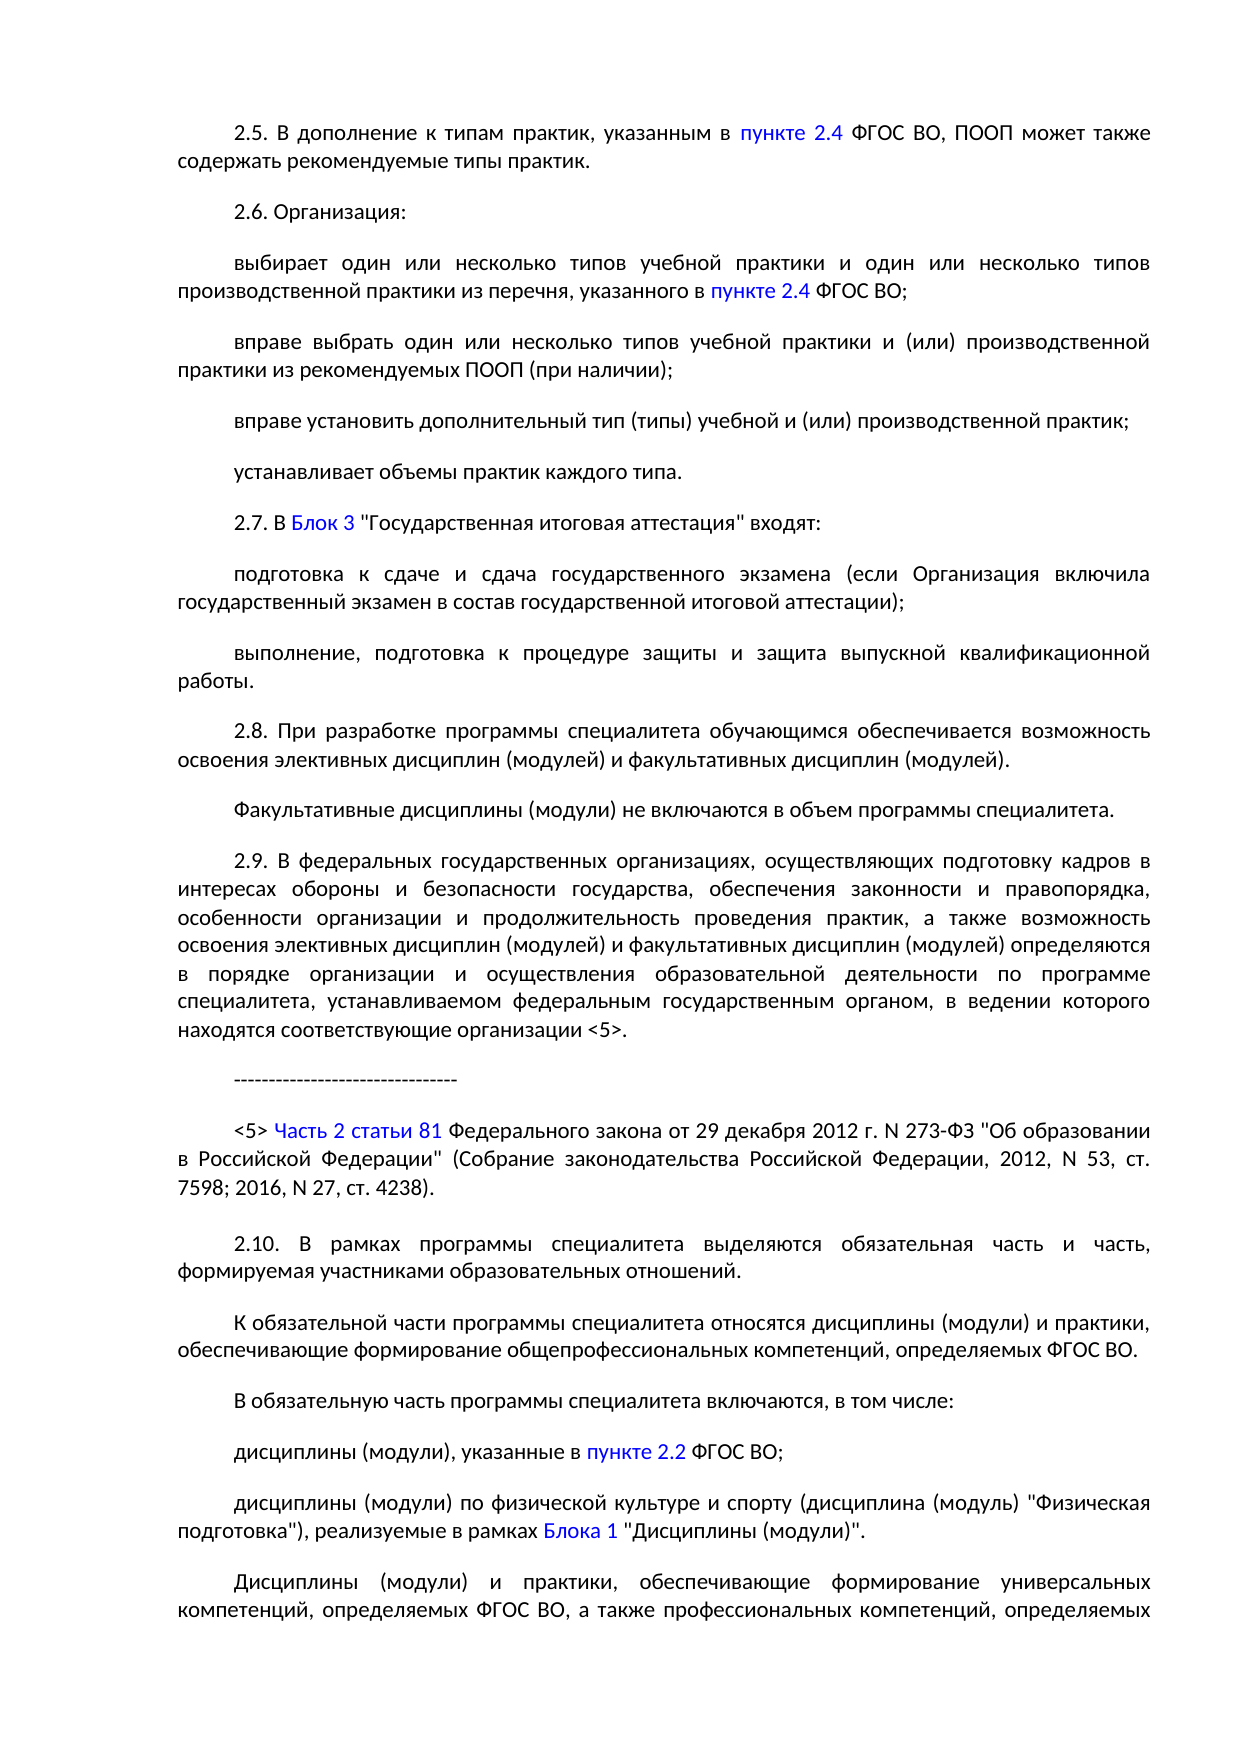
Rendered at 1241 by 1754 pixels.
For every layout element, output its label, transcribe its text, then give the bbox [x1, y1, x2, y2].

text выполнение, подготовка к процедуре защиты и защита выпускной квалификационной работы. [177, 638, 1152, 694]
text Факультативные дисциплины (модули) не включаются в объем программы специалитета. [177, 796, 1152, 824]
text 2.10. В рамках программы специалитета выделяются обязательная часть и часть, формируемая участниками образовательных отношений. [177, 1229, 1152, 1285]
text подготовка к сдаче и сдача государственного экзамена (если Организация включила государственный экзамен в состав государственной итоговой аттестации); [177, 559, 1152, 615]
text выбирает один или несколько типов учебной практики и один или несколько типов производственной практики из перечня, указанного в пункте 2.4 ФГОС ВО; [177, 248, 1152, 304]
text 2.9. В федеральных государственных организациях, осуществляющих подготовку кадров в интересах обороны и безопасности государства, обеспечения законности и правопорядка, особенности организации и продолжительность проведения практик, а также возможность освоения элективных дисциплин (модулей) и факультативных дисциплин (модулей) определяются в порядке организации и осуществления образовательной деятельности по программе специалитета, устанавливаемом федеральным государственным органом, в ведении которого находятся соответствующие организации <5>. [177, 847, 1152, 1043]
text <5> Часть 2 статьи 81 Федерального закона от 29 декабря 2012 г. N 273-ФЗ "Об образовании в Российской Федерации" (Собрание законодательства Российской Федерации, 2012, N 53, ст. 7598; 2016, N 27, ст. 4238). [177, 1117, 1152, 1201]
text дисциплины (модули), указанные в пункте 2.2 ФГОС ВО; [177, 1437, 1152, 1466]
text 2.6. Организация: [177, 197, 1152, 225]
text 2.7. В Блок 3 "Государственная итоговая аттестация" входят: [177, 508, 1152, 536]
text 2.5. В дополнение к типам практик, указанным в пункте 2.4 ФГОС ВО, ПООП может также содержать рекомендуемые типы практик. [177, 118, 1152, 174]
text К обязательной части программы специалитета относятся дисциплины (модули) и практики, обеспечивающие формирование общепрофессиональных компетенций, определяемых ФГОС ВО. [177, 1308, 1152, 1364]
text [177, 1567, 1152, 1623]
text вправе установить дополнительный тип (типы) учебной и (или) производственной практик; [177, 406, 1152, 434]
text дисциплины (модули) по физической культуре и спорту (дисциплина (модуль) "Физическая подготовка"), реализуемые в рамках Блока 1 "Дисциплины (модули)". [177, 1488, 1152, 1544]
text В обязательную часть программы специалитета включаются, в том числе: [177, 1387, 1152, 1414]
text устанавливает объемы практик каждого типа. [177, 457, 1152, 485]
text вправе выбрать один или несколько типов учебной практики и (или) производственной практики из рекомендуемых ПООП (при наличии); [177, 327, 1152, 383]
text 2.8. При разработке программы специалитета обучающимся обеспечивается возможность освоения элективных дисциплин (модулей) и факультативных дисциплин (модулей). [177, 717, 1152, 773]
text -------------------------------- [177, 1066, 1152, 1094]
